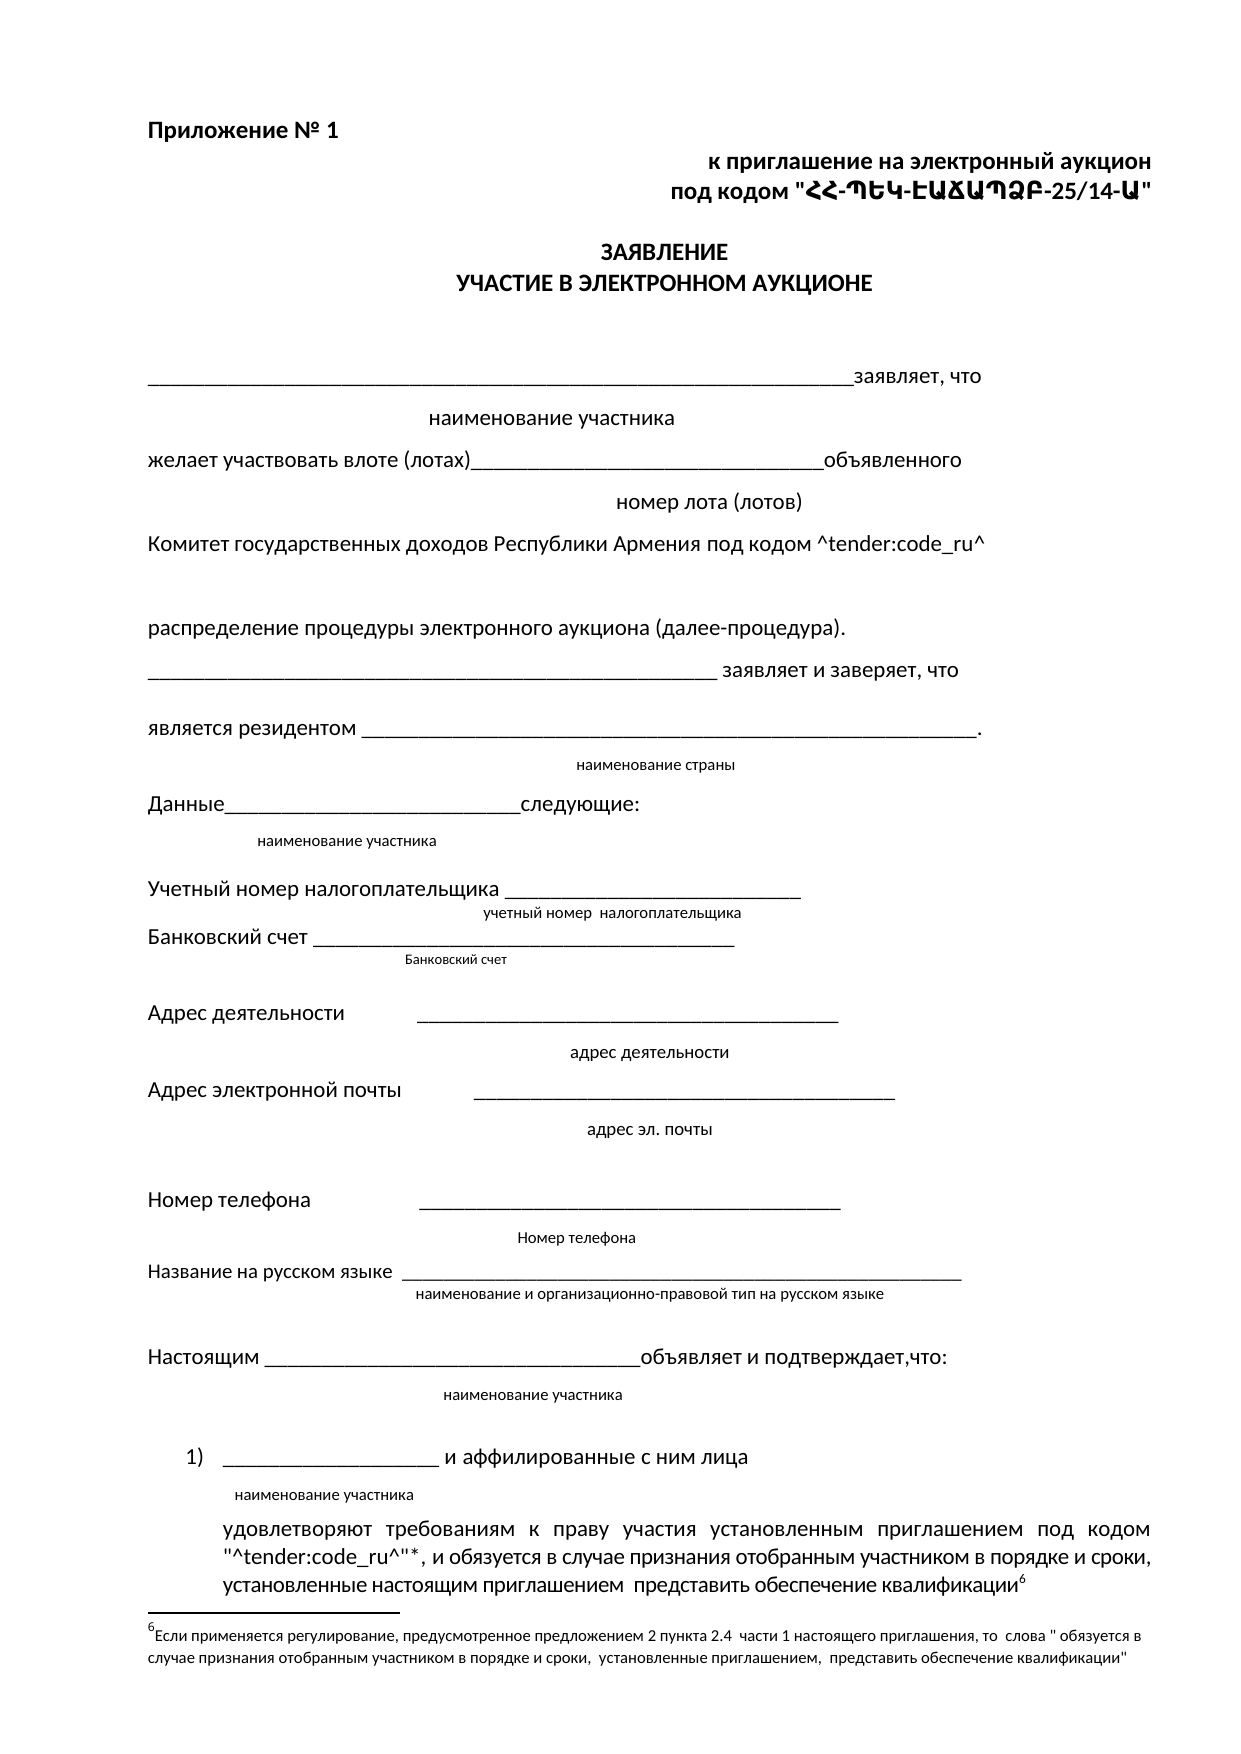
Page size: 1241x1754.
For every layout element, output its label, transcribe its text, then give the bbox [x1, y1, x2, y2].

text Адрес электронной почты _____________________________________ [148, 1075, 1152, 1103]
text Банковский счет [148, 950, 1152, 968]
text Название на русском языке ______________________________________________________ [148, 1258, 1152, 1283]
text наименование страны [576, 754, 1152, 775]
text Настоящим _________________________________объявляет и подтверждает,что: [148, 1342, 1152, 1370]
text УЧАСТИЕ В ЭЛЕКТРОННОМ АУКЦИОНЕ [177, 267, 1152, 298]
text Данные__________________________следующие: [148, 789, 1152, 817]
text 2.4 На этапе аукциона участник представляет сниженные ценовые предложения в порядке, установленном пунктом 2.2 части 2 настоящего приглашения, без необходимости загрузки новых документов в систему. Приложение № 1 [148, 86, 1152, 145]
text ЗАЯВЛЕНИЕ [177, 237, 1152, 267]
text является резидентом ______________________________________________________. [148, 713, 1152, 741]
text адрес деятельности [148, 1040, 1152, 1063]
text наименование участника [443, 1384, 1152, 1404]
text распределение процедуры электронного аукциона (далее-процедура). [148, 613, 1152, 641]
text ______________________________________________________________заявляет, что [148, 361, 1152, 389]
text наименование и организационно-правовой тип на русском языке [148, 1283, 1152, 1304]
list ___________________ и аффилированные с ним лица [185, 1442, 1152, 1470]
text Учетный номер налогоплательщика __________________________ [148, 874, 1152, 902]
text номер лота (лотов) [606, 487, 1152, 515]
text наименование участника [148, 831, 1152, 851]
text к приглашение на электронный аукцион [177, 145, 1152, 176]
text желает участвовать влоте (лотах)_______________________________объявленного [148, 445, 1152, 473]
text Номер телефона _____________________________________ [148, 1186, 1152, 1213]
text __________________________________________________ заявляет и заверяет, что [148, 655, 1152, 683]
text Банковский счет _____________________________________ [148, 922, 1152, 950]
list удовлетворяют требованиям к праву участия установленным приглашением под кодом "^tender:code_ru^"*, и обязуется в случае признания отобранным участником в порядке и сроки, установленные настоящим приглашением представить обеспечение квалификации [223, 1514, 1152, 1598]
text Адрес деятельности _____________________________________ [148, 998, 1152, 1026]
text наименование участника [428, 403, 1152, 431]
text учетный номер налогоплательщика [148, 902, 1152, 922]
text Номер телефона [517, 1227, 1152, 1248]
text адрес эл. почты [148, 1117, 1152, 1140]
text под кодом "ՀՀ-ՊԵԿ-ԷԱՃԱՊՁԲ-25/14-Ա" [177, 176, 1152, 206]
text наименование участника [148, 1484, 1152, 1504]
text Комитет государственных доходов Республики Армения под кодом ^tender:code_ru^ [148, 529, 1152, 557]
